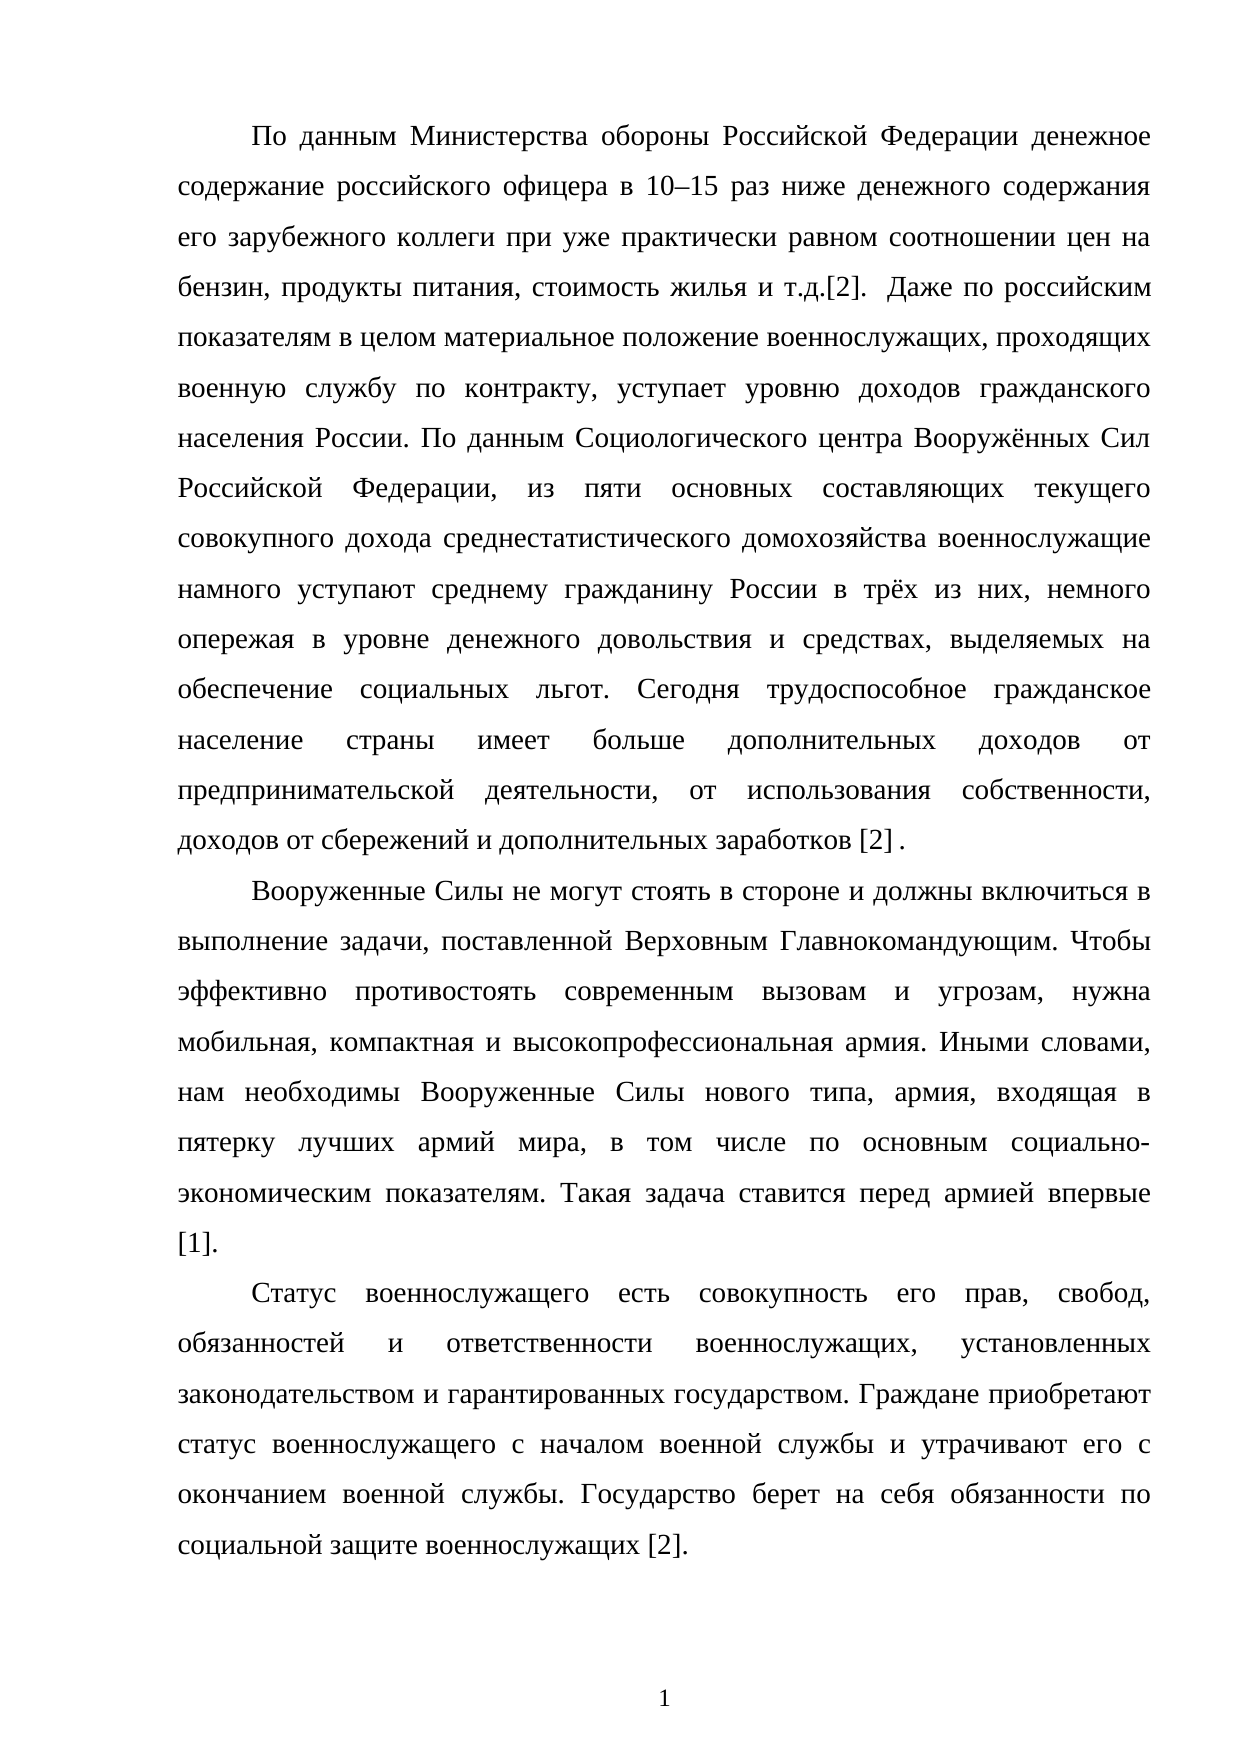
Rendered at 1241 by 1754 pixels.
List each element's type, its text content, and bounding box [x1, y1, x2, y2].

text Вооруженные Силы не могут стоять в стороне и должны включиться в выполнение задачи, поставленной Верховным Главнокомандующим. Чтобы эффективно противостоять современным вызовам и угрозам, нужна мобильная, компактная и высокопрофессиональная армия. Иными словами, нам необходимы Вооруженные Силы нового типа, армия, входящая в пятерку лучших армий мира, в том числе по основным социально-экономическим показателям. Такая задача ставится перед армией впервые [1]. [177, 873, 1152, 1258]
text Статус военнослужащего есть совокупность его прав, свобод, обязанностей и ответственности военнослужащих, установленных законодательством и гарантированных государством. Граждане приобретают статус военнослужащего с началом военной службы и утрачивают его с окончанием военной службы. Государство берет на себя обязанности по социальной защите военнослужащих [2]. [177, 1275, 1152, 1560]
text По данным Министерства обороны Российской Федерации денежное содержание российского офицера в 10–15 раз ниже денежного содержания его зарубежного коллеги при уже практически равном соотношении цен на бензин, продукты питания, стоимость жилья и т.д.[2]. Даже по российским показателям в целом материальное положение военнослужащих, проходящих военную службу по контракту, уступает уровню доходов гражданского населения России. По данным Социологического центра Вооружённых Сил Российской Федерации, из пяти основных составляющих текущего совокупного дохода среднестатистического домохозяйства военнослужащие намного уступают среднему гражданину России в трёх из них, немного опережая в уровне денежного довольствия и средствах, выделяемых на обеспечение социальных льгот. Сегодня трудоспособное гражданское население страны имеет больше дополнительных доходов от предпринимательской деятельности, от использования собственности, доходов от сбережений и дополнительных заработков [2] . [177, 118, 1152, 856]
